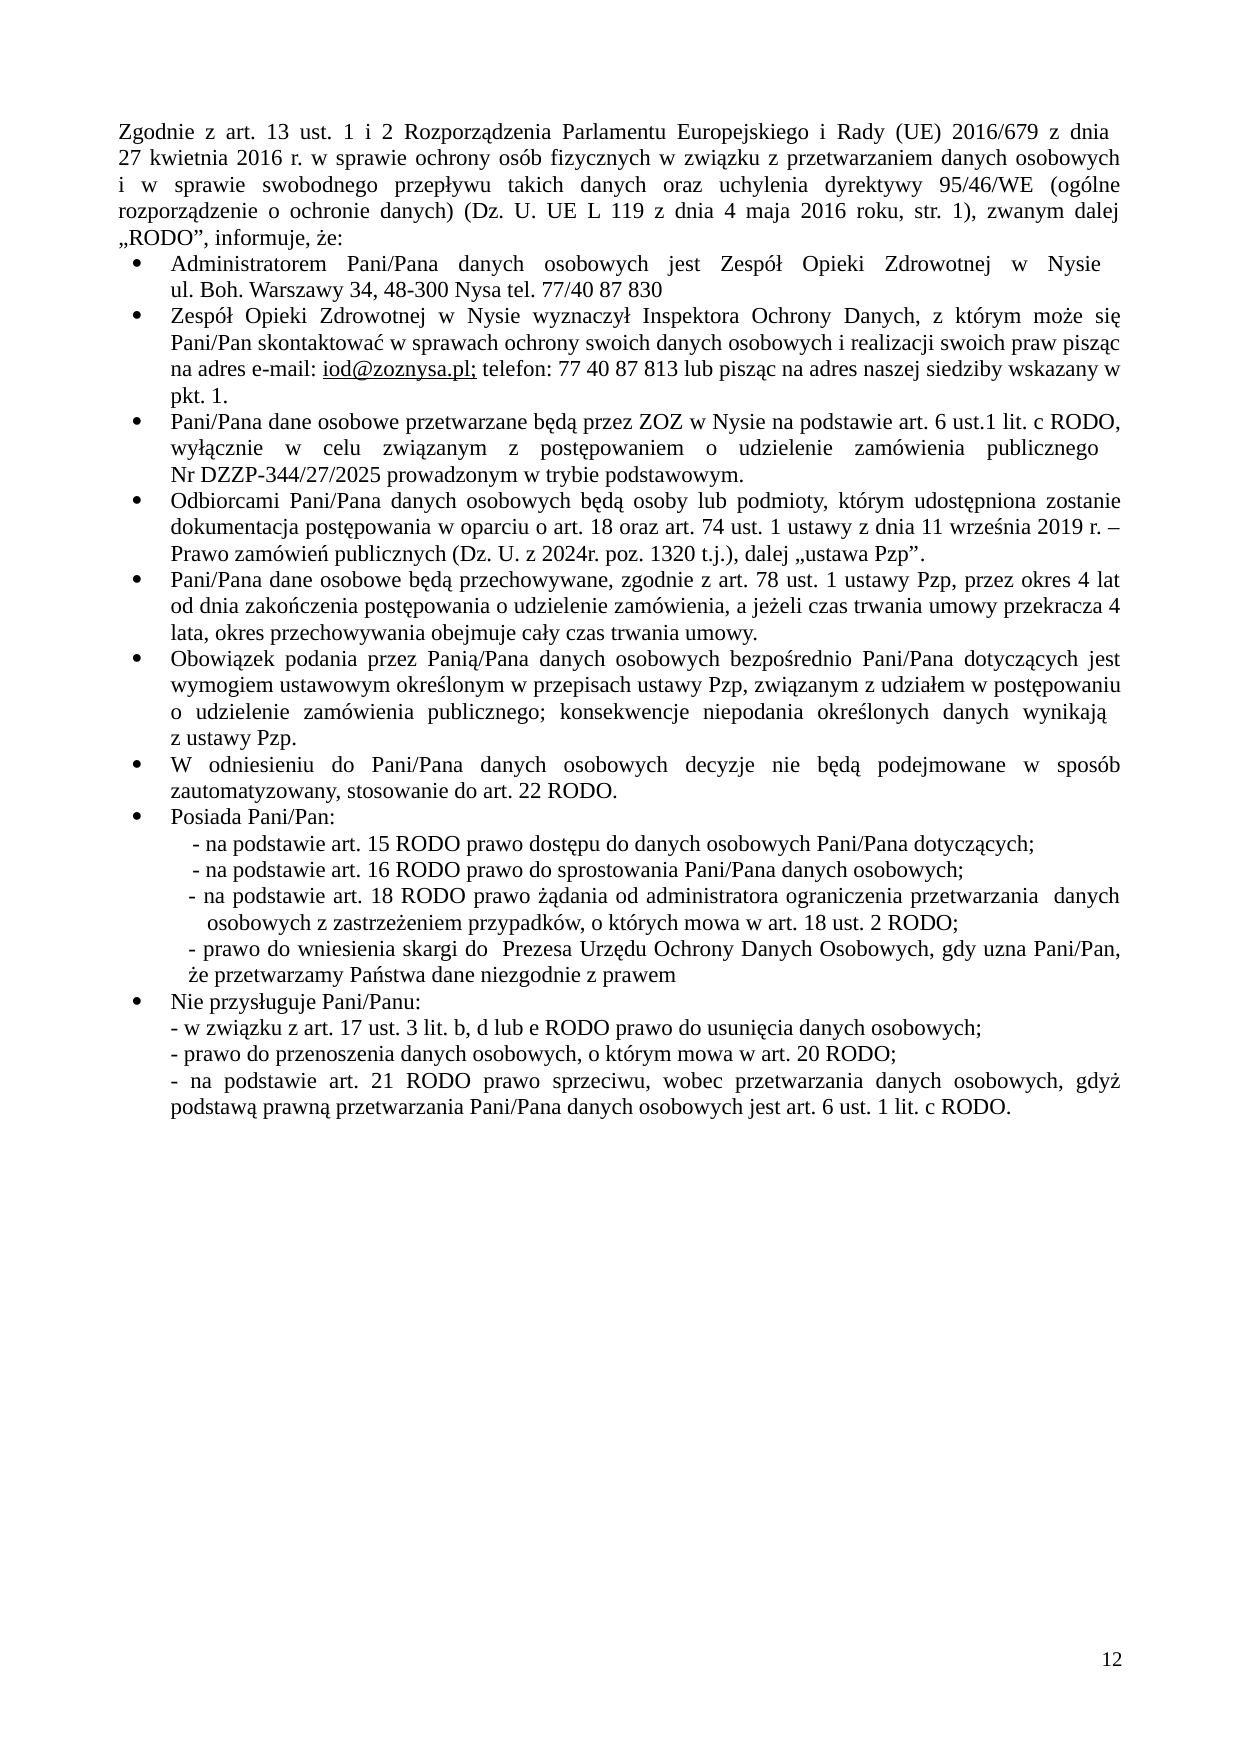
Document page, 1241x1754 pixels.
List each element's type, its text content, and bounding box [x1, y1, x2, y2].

text - na podstawie art. 21 RODO prawo sprzeciwu, wobec przetwarzania danych osobowych, gdyż podstawą prawną przetwarzania Pani/Pana danych osobowych jest art. 6 ust. 1 lit. c RODO. [170, 1067, 1122, 1119]
list W odniesieniu do Pani/Pana danych osobowych decyzje nie będą podejmowane w sposób zautomatyzowany, stosowanie do art. 22 RODO. [133, 751, 1122, 803]
list Zespół Opieki Zdrowotnej w Nysie wyznaczył Inspektora Ochrony Danych, z którym może się Pani/Pan skontaktować w sprawach ochrony swoich danych osobowych i realizacji swoich praw pisząc na adres e-mail: iod@zoznysa.pl; telefon: 77 40 87 813 lub pisząc na adres naszej siedziby wskazany w pkt. 1. [133, 303, 1122, 408]
list Nie przysługuje Pani/Panu: [133, 988, 1122, 1014]
list - na podstawie art. 16 RODO prawo do sprostowania Pani/Pana danych osobowych; [118, 856, 1122, 882]
list - na podstawie art. 15 RODO prawo dostępu do danych osobowych Pani/Pana dotyczących; [118, 830, 1122, 856]
list Pani/Pana dane osobowe będą przechowywane, zgodnie z art. 78 ust. 1 ustawy Pzp, przez okres 4 lat od dnia zakończenia postępowania o udzielenie zamówienia, a jeżeli czas trwania umowy przekracza 4 lata, okres przechowywania obejmuje cały czas trwania umowy. [133, 566, 1122, 645]
list Pani/Pana dane osobowe przetwarzane będą przez ZOZ w Nysie na podstawie art. 6 ust.1 lit. c RODO, wyłącznie w celu związanym z postępowaniem o udzielenie zamówienia publicznego Nr DZZP-344/27/2025 prowadzonym w trybie podstawowym. [133, 408, 1122, 487]
list Administratorem Pani/Pana danych osobowych jest Zespół Opieki Zdrowotnej w Nysie ul. Boh. Warszawy 34, 48-300 Nysa tel. 77/40 87 830 [133, 250, 1122, 303]
list Obowiązek podania przez Panią/Pana danych osobowych bezpośrednio Pani/Pana dotyczących jest wymogiem ustawowym określonym w przepisach ustawy Pzp, związanym z udziałem w postępowaniu o udzielenie zamówienia publicznego; konsekwencje niepodania określonych danych wynikają z ustawy Pzp. [133, 645, 1122, 751]
text - w związku z art. 17 ust. 3 lit. b, d lub e RODO prawo do usunięcia danych osobowych; [170, 1014, 1122, 1041]
text Zgodnie z art. 13 ust. 1 i 2 Rozporządzenia Parlamentu Europejskiego i Rady (UE) 2016/679 z dnia 27 kwietnia 2016 r. w sprawie ochrony osób fizycznych w związku z przetwarzaniem danych osobowych i w sprawie swobodnego przepływu takich danych oraz uchylenia dyrektywy 95/46/WE (ogólne rozporządzenie o ochronie danych) (Dz. U. UE L 119 z dnia 4 maja 2016 roku, str. 1), zwanym dalej „RODO”, informuje, że: [118, 118, 1122, 250]
list - prawo do wniesienia skargi do Prezesa Urzędu Ochrony Danych Osobowych, gdy uzna Pani/Pan, że przetwarzamy Państwa dane niezgodnie z prawem [188, 935, 1122, 988]
list - na podstawie art. 18 RODO prawo żądania od administratora ograniczenia przetwarzania danych osobowych z zastrzeżeniem przypadków, o których mowa w art. 18 ust. 2 RODO; [188, 882, 1122, 935]
list Odbiorcami Pani/Pana danych osobowych będą osoby lub podmioty, którym udostępniona zostanie dokumentacja postępowania w oparciu o art. 18 oraz art. 74 ust. 1 ustawy z dnia 11 września 2019 r. – Prawo zamówień publicznych (Dz. U. z 2024r. poz. 1320 t.j.), dalej „ustawa Pzp”. [133, 487, 1122, 566]
text - prawo do przenoszenia danych osobowych, o którym mowa w art. 20 RODO; [170, 1041, 1122, 1067]
list Posiada Pani/Pan: [133, 803, 1122, 830]
